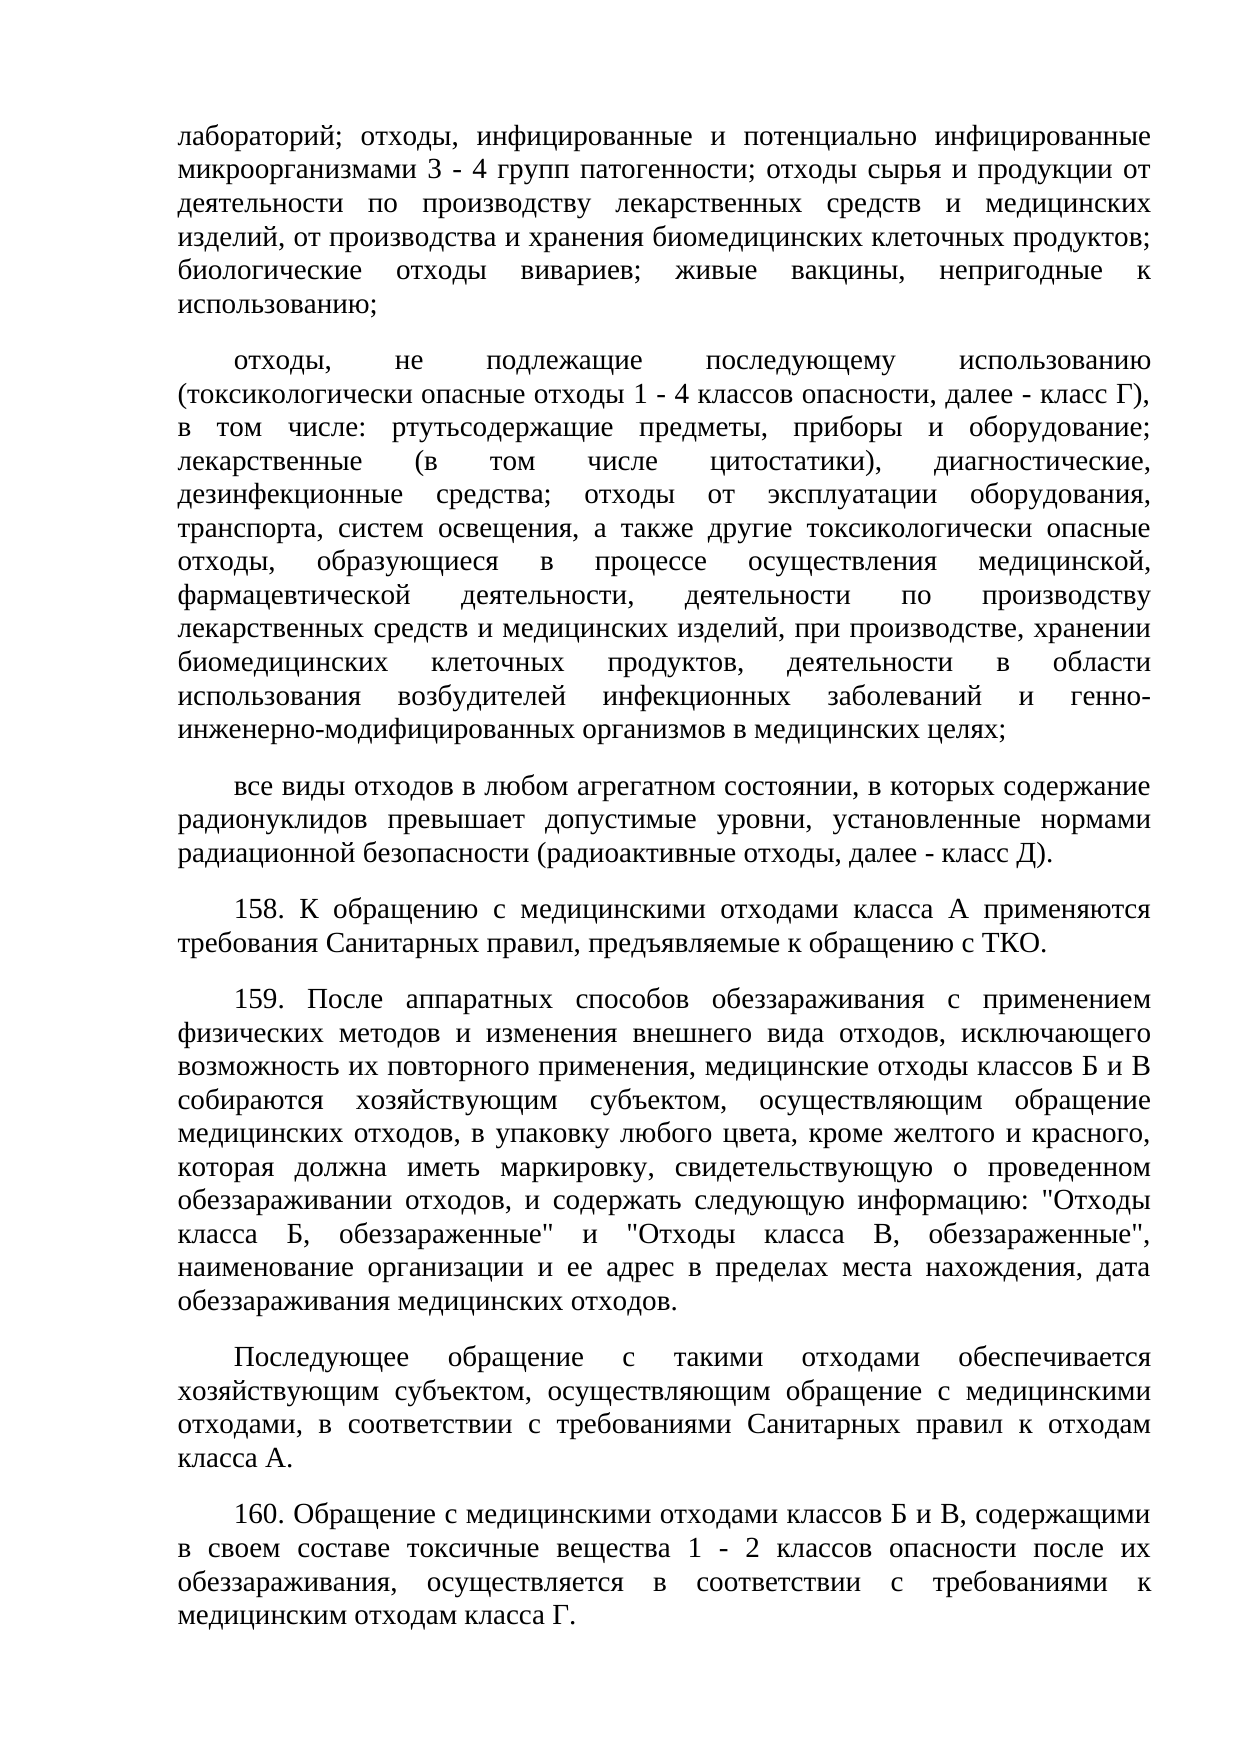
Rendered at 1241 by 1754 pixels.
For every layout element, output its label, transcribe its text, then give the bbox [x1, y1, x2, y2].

text 160. Обращение с медицинскими отходами классов Б и В, содержащими в своем составе токсичные вещества 1 - 2 классов опасности после их обеззараживания, осуществляется в соответствии с требованиями к медицинским отходам класса Г. [177, 1497, 1152, 1631]
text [177, 118, 1152, 319]
text Последующее обращение с такими отходами обеспечивается хозяйствующим субъектом, осуществляющим обращение с медицинскими отходами, в соответствии с требованиями Санитарных правил к отходам класса А. [177, 1339, 1152, 1474]
text отходы, не подлежащие последующему использованию (токсикологически опасные отходы 1 - 4 классов опасности, далее - класс Г), в том числе: ртутьсодержащие предметы, приборы и оборудование; лекарственные (в том числе цитостатики), диагностические, дезинфекционные средства; отходы от эксплуатации оборудования, транспорта, систем освещения, а также другие токсикологически опасные отходы, образующиеся в процессе осуществления медицинской, фармацевтической деятельности, деятельности по производству лекарственных средств и медицинских изделий, при производстве, хранении биомедицинских клеточных продуктов, деятельности в области использования возбудителей инфекционных заболеваний и генно-инженерно-модифицированных организмов в медицинских целях; [177, 342, 1152, 745]
text 159. После аппаратных способов обеззараживания с применением физических методов и изменения внешнего вида отходов, исключающего возможность их повторного применения, медицинские отходы классов Б и В собираются хозяйствующим субъектом, осуществляющим обращение медицинских отходов, в упаковку любого цвета, кроме желтого и красного, которая должна иметь маркировку, свидетельствующую о проведенном обеззараживании отходов, и содержать следующую информацию: "Отходы класса Б, обеззараженные" и "Отходы класса В, обеззараженные", наименование организации и ее адрес в пределах места нахождения, дата обеззараживания медицинских отходов. [177, 981, 1152, 1317]
text все виды отходов в любом агрегатном состоянии, в которых содержание радионуклидов превышает допустимые уровни, установленные нормами радиационной безопасности (радиоактивные отходы, далее - класс Д). [177, 768, 1152, 868]
text 158. К обращению с медицинскими отходами класса А применяются требования Санитарных правил, предъявляемые к обращению с ТКО. [177, 891, 1152, 958]
